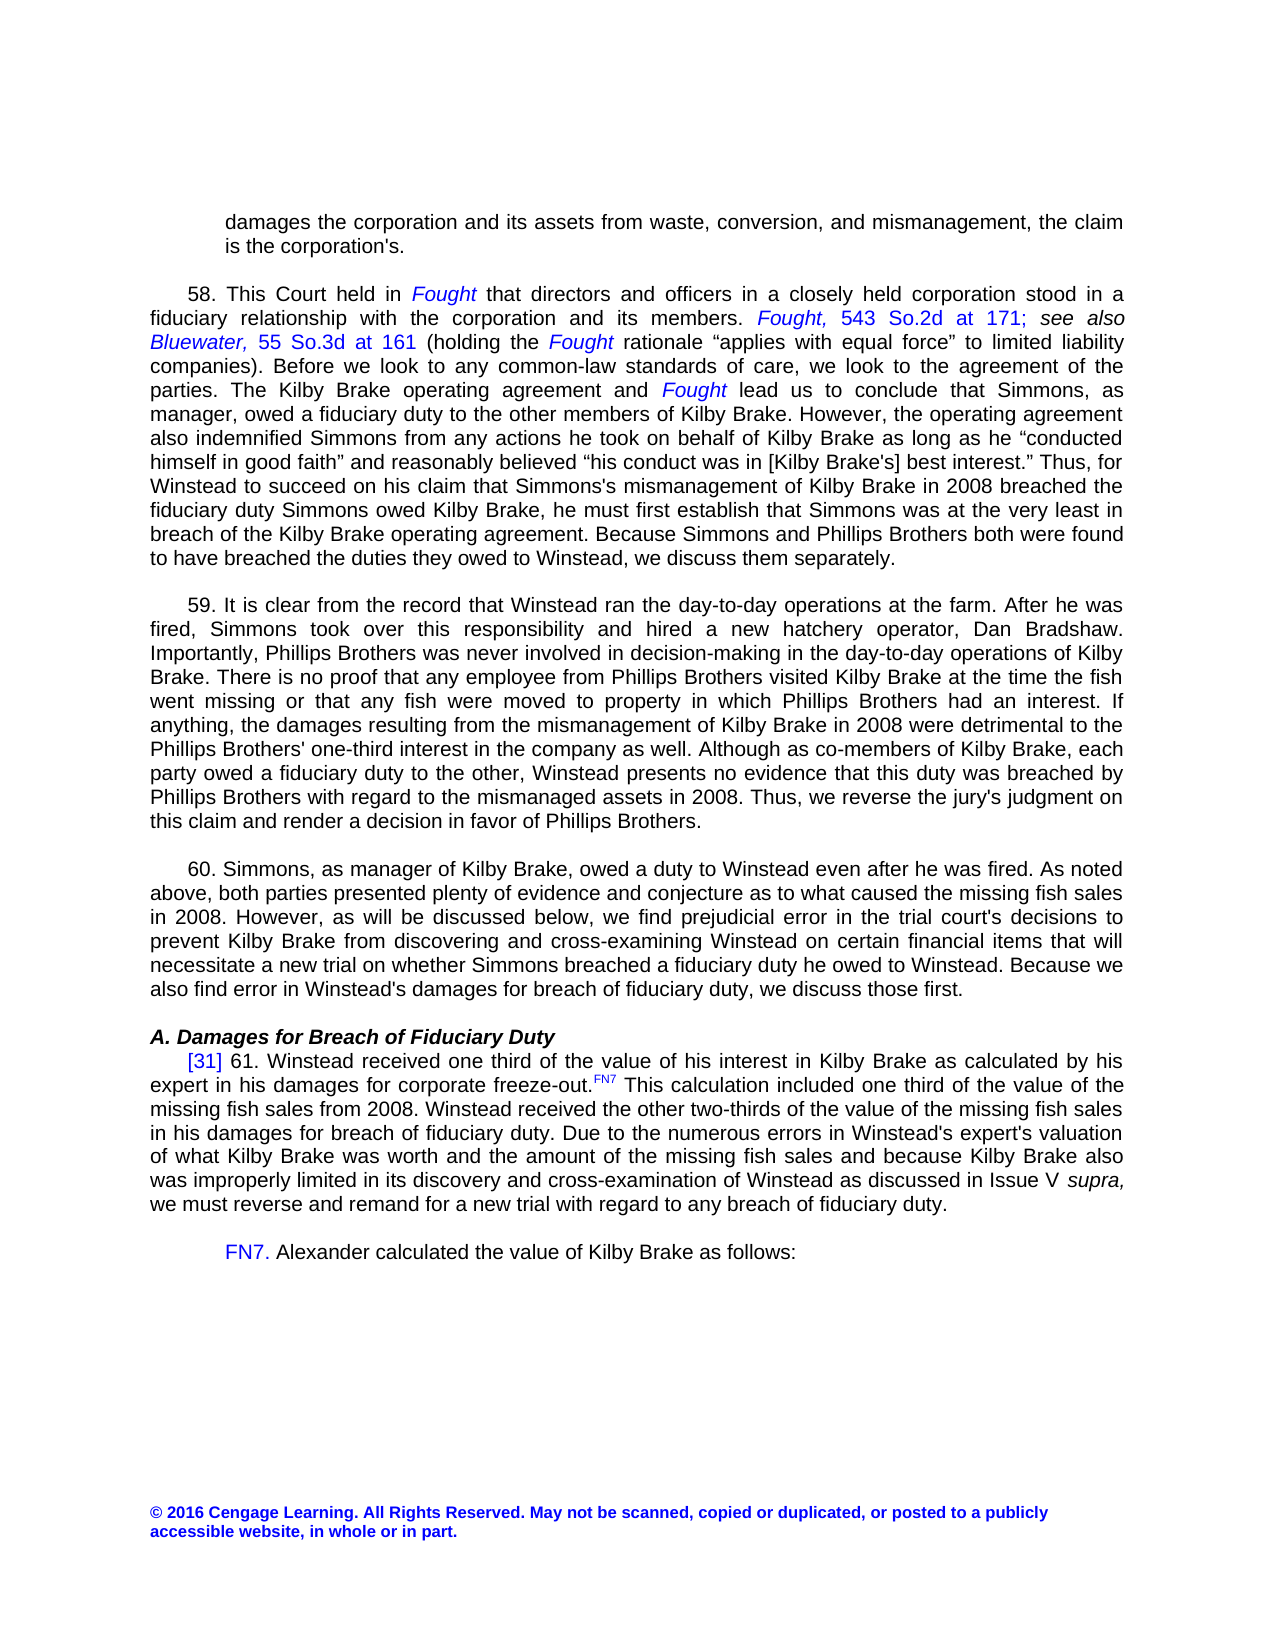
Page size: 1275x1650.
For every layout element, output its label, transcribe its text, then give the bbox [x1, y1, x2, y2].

text [31] 61. Winstead received one third of the value of his interest in Kilby Brake as calculated by his expert in his damages for corporate freeze-out.FN7 This calculation included one third of the value of the missing fish sales from 2008. Winstead received the other two-thirds of the value of the missing fish sales in his damages for breach of fiduciary duty. Due to the numerous errors in Winstead's expert's valuation of what Kilby Brake was worth and the amount of the missing fish sales and because Kilby Brake also was improperly limited in its discovery and cross-examination of Winstead as discussed in Issue V supra, we must reverse and remand for a new trial with regard to any breach of fiduciary duty. [150, 1048, 1125, 1216]
text 59. It is clear from the record that Winstead ran the day-to-day operations at the farm. After he was fired, Simmons took over this responsibility and hired a new hatchery operator, Dan Bradshaw. Importantly, Phillips Brothers was never involved in decision-making in the day-to-day operations of Kilby Brake. There is no proof that any employee from Phillips Brothers visited Kilby Brake at the time the fish went missing or that any fish were moved to property in which Phillips Brothers had an interest. If anything, the damages resulting from the mismanagement of Kilby Brake in 2008 were detrimental to the Phillips Brothers' one-third interest in the company as well. Although as co-members of Kilby Brake, each party owed a fiduciary duty to the other, Winstead presents no evidence that this duty was breached by Phillips Brothers with regard to the mismanaged assets in 2008. Thus, we reverse the jury's judgment on this claim and render a decision in favor of Phillips Brothers. [150, 593, 1125, 833]
text 60. Simmons, as manager of Kilby Brake, owed a duty to Winstead even after he was fired. As noted above, both parties presented plenty of evidence and conjecture as to what caused the missing fish sales in 2008. However, as will be discussed below, we find prejudicial error in the trial court's decisions to prevent Kilby Brake from discovering and cross-examining Winstead on certain financial items that will necessitate a new trial on whether Simmons breached a fiduciary duty he owed to Winstead. Because we also find error in Winstead's damages for breach of fiduciary duty, we discuss those first. [150, 857, 1125, 1001]
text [225, 210, 1125, 258]
text FN7. Alexander calculated the value of Kilby Brake as follows: [225, 1240, 1125, 1264]
text 58. This Court held in Fought that directors and officers in a closely held corporation stood in a fiduciary relationship with the corporation and its members. Fought, 543 So.2d at 171; see also Bluewater, 55 So.3d at 161 (holding the Fought rationale “applies with equal force” to limited liability companies). Before we look to any common-law standards of care, we look to the agreement of the parties. The Kilby Brake operating agreement and Fought lead us to conclude that Simmons, as manager, owed a fiduciary duty to the other members of Kilby Brake. However, the operating agreement also indemnified Simmons from any actions he took on behalf of Kilby Brake as long as he “conducted himself in good faith” and reasonably believed “his conduct was in [Kilby Brake's] best interest.” Thus, for Winstead to succeed on his claim that Simmons's mismanagement of Kilby Brake in 2008 breached the fiduciary duty Simmons owed Kilby Brake, he must first establish that Simmons was at the very least in breach of the Kilby Brake operating agreement. Because Simmons and Phillips Brothers both were found to have breached the duties they owed to Winstead, we discuss them separately. [150, 282, 1125, 569]
text A. Damages for Breach of Fiduciary Duty [150, 1024, 1125, 1048]
